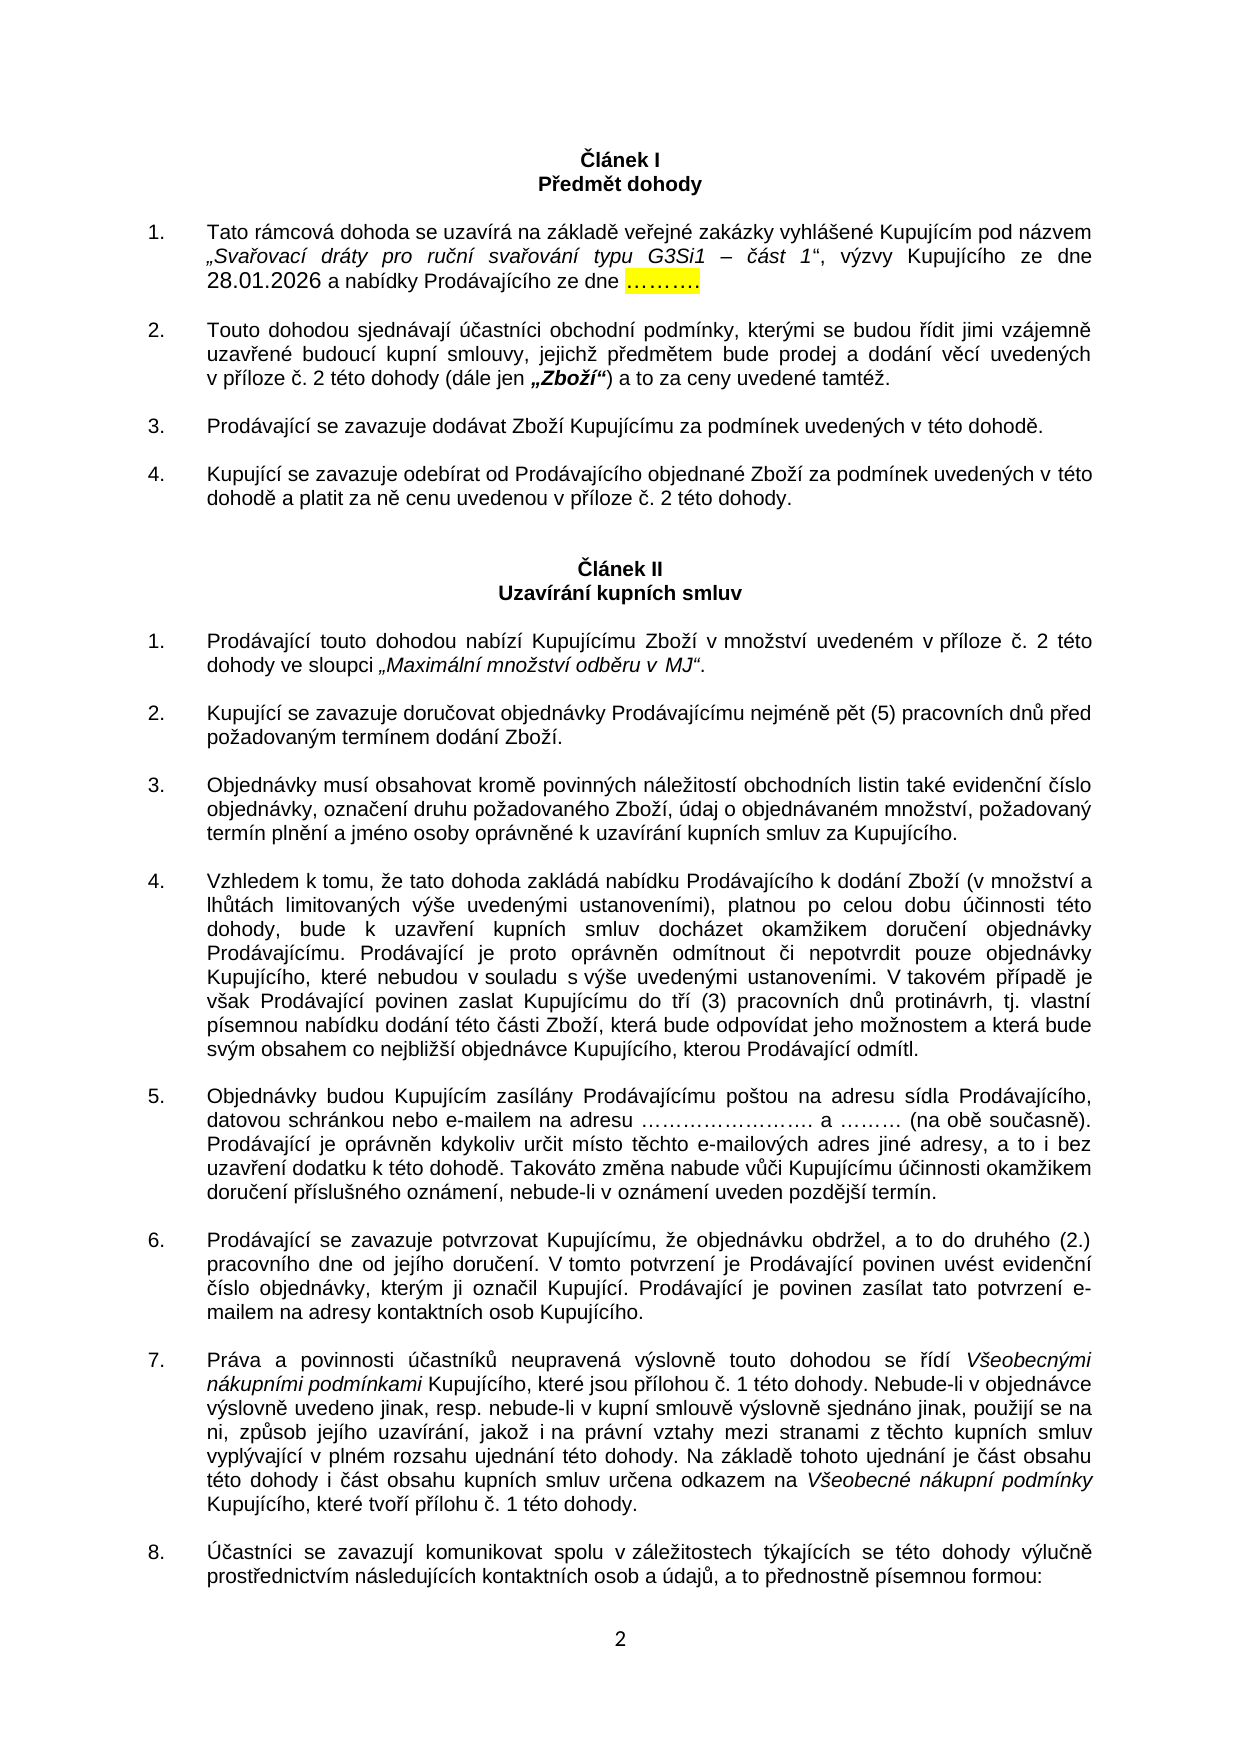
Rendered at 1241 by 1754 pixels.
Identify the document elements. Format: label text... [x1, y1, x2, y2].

list Touto dohodou sjednávají účastníci obchodní podmínky, kterými se budou řídit jimi vzájemně uzavřené budoucí kupní smlouvy, jejichž předmětem bude prodej a dodání věcí uvedených v příloze č. 2 této dohody (dále jen „Zboží“) a to za ceny uvedené tamtéž. [148, 318, 1093, 389]
list Kupující se zavazuje doručovat objednávky Prodávajícímu nejméně pět (5) pracovních dnů před požadovaným termínem dodání Zboží. [148, 701, 1093, 749]
list Prodávající se zavazuje potvrzovat Kupujícímu, že objednávku obdržel, a to do druhého (2.) pracovního dne od jejího doručení. V tomto potvrzení je Prodávající povinen uvést evidenční číslo objednávky, kterým ji označil Kupující. Prodávající je povinen zasílat tato potvrzení e-mailem na adresy kontaktních osob Kupujícího. [148, 1228, 1093, 1324]
text Článek II [148, 557, 1093, 581]
list Tato rámcová dohoda se uzavírá na základě veřejné zakázky vyhlášené Kupujícím pod názvem „Svařovací dráty pro ruční svařování typu G3Si1 – část 1“, výzvy Kupujícího ze dne 28.01.2026 a nabídky Prodávajícího ze dne ………. [148, 219, 1093, 294]
list Prodávající touto dohodou nabízí Kupujícímu Zboží v množství uvedeném v příloze č. 2 této dohody ve sloupci „Maximální množství odběru v MJ“. [148, 629, 1093, 677]
text Uzavírání kupních smluv [148, 581, 1093, 605]
text Článek I [148, 148, 1093, 172]
list Vzhledem k tomu, že tato dohoda zakládá nabídku Prodávajícího k dodání Zboží (v množství a lhůtách limitovaných výše uvedenými ustanoveními), platnou po celou dobu účinnosti této dohody, bude k uzavření kupních smluv docházet okamžikem doručení objednávky Prodávajícímu. Prodávající je proto oprávněn odmítnout či nepotvrdit pouze objednávky Kupujícího, které nebudou v souladu s výše uvedenými ustanoveními. V takovém případě je však Prodávající povinen zaslat Kupujícímu do tří (3) pracovních dnů protinávrh, tj. vlastní písemnou nabídku dodání této části Zboží, která bude odpovídat jeho možnostem a která bude svým obsahem co nejbližší objednávce Kupujícího, kterou Prodávající odmítl. [148, 869, 1093, 1060]
list Objednávky musí obsahovat kromě povinných náležitostí obchodních listin také evidenční číslo objednávky, označení druhu požadovaného Zboží, údaj o objednávaném množství, požadovaný termín plnění a jméno osoby oprávněné k uzavírání kupních smluv za Kupujícího. [148, 773, 1093, 845]
list Účastníci se zavazují komunikovat spolu v záležitostech týkajících se této dohody výlučně prostřednictvím následujících kontaktních osob a údajů, a to přednostně písemnou formou: [148, 1539, 1093, 1587]
list Objednávky budou Kupujícím zasílány Prodávajícímu poštou na adresu sídla Prodávajícího, datovou schránkou nebo e-mailem na adresu ……………………. a ……… (na obě současně). Prodávající je oprávněn kdykoliv určit místo těchto e-mailových adres jiné adresy, a to i bez uzavření dodatku k této dohodě. Takováto změna nabude vůči Kupujícímu účinnosti okamžikem doručení příslušného oznámení, nebude-li v oznámení uveden pozdější termín. [148, 1084, 1093, 1204]
list Práva a povinnosti účastníků neupravená výslovně touto dohodou se řídí Všeobecnými nákupními podmínkami Kupujícího, které jsou přílohou č. 1 této dohody. Nebude-li v objednávce výslovně uvedeno jinak, resp. nebude-li v kupní smlouvě výslovně sjednáno jinak, použijí se na ni, způsob jejího uzavírání, jakož i na právní vztahy mezi stranami z těchto kupních smluv vyplývající v plném rozsahu ujednání této dohody. Na základě tohoto ujednání je část obsahu této dohody i část obsahu kupních smluv určena odkazem na Všeobecné nákupní podmínky Kupujícího, které tvoří přílohu č. 1 této dohody. [148, 1348, 1093, 1516]
list Prodávající se zavazuje dodávat Zboží Kupujícímu za podmínek uvedených v této dohodě. [148, 413, 1093, 437]
list Kupující se zavazuje odebírat od Prodávajícího objednané Zboží za podmínek uvedených v této dohodě a platit za ně cenu uvedenou v příloze č. 2 této dohody. [148, 461, 1093, 509]
text Předmět dohody [148, 172, 1093, 196]
